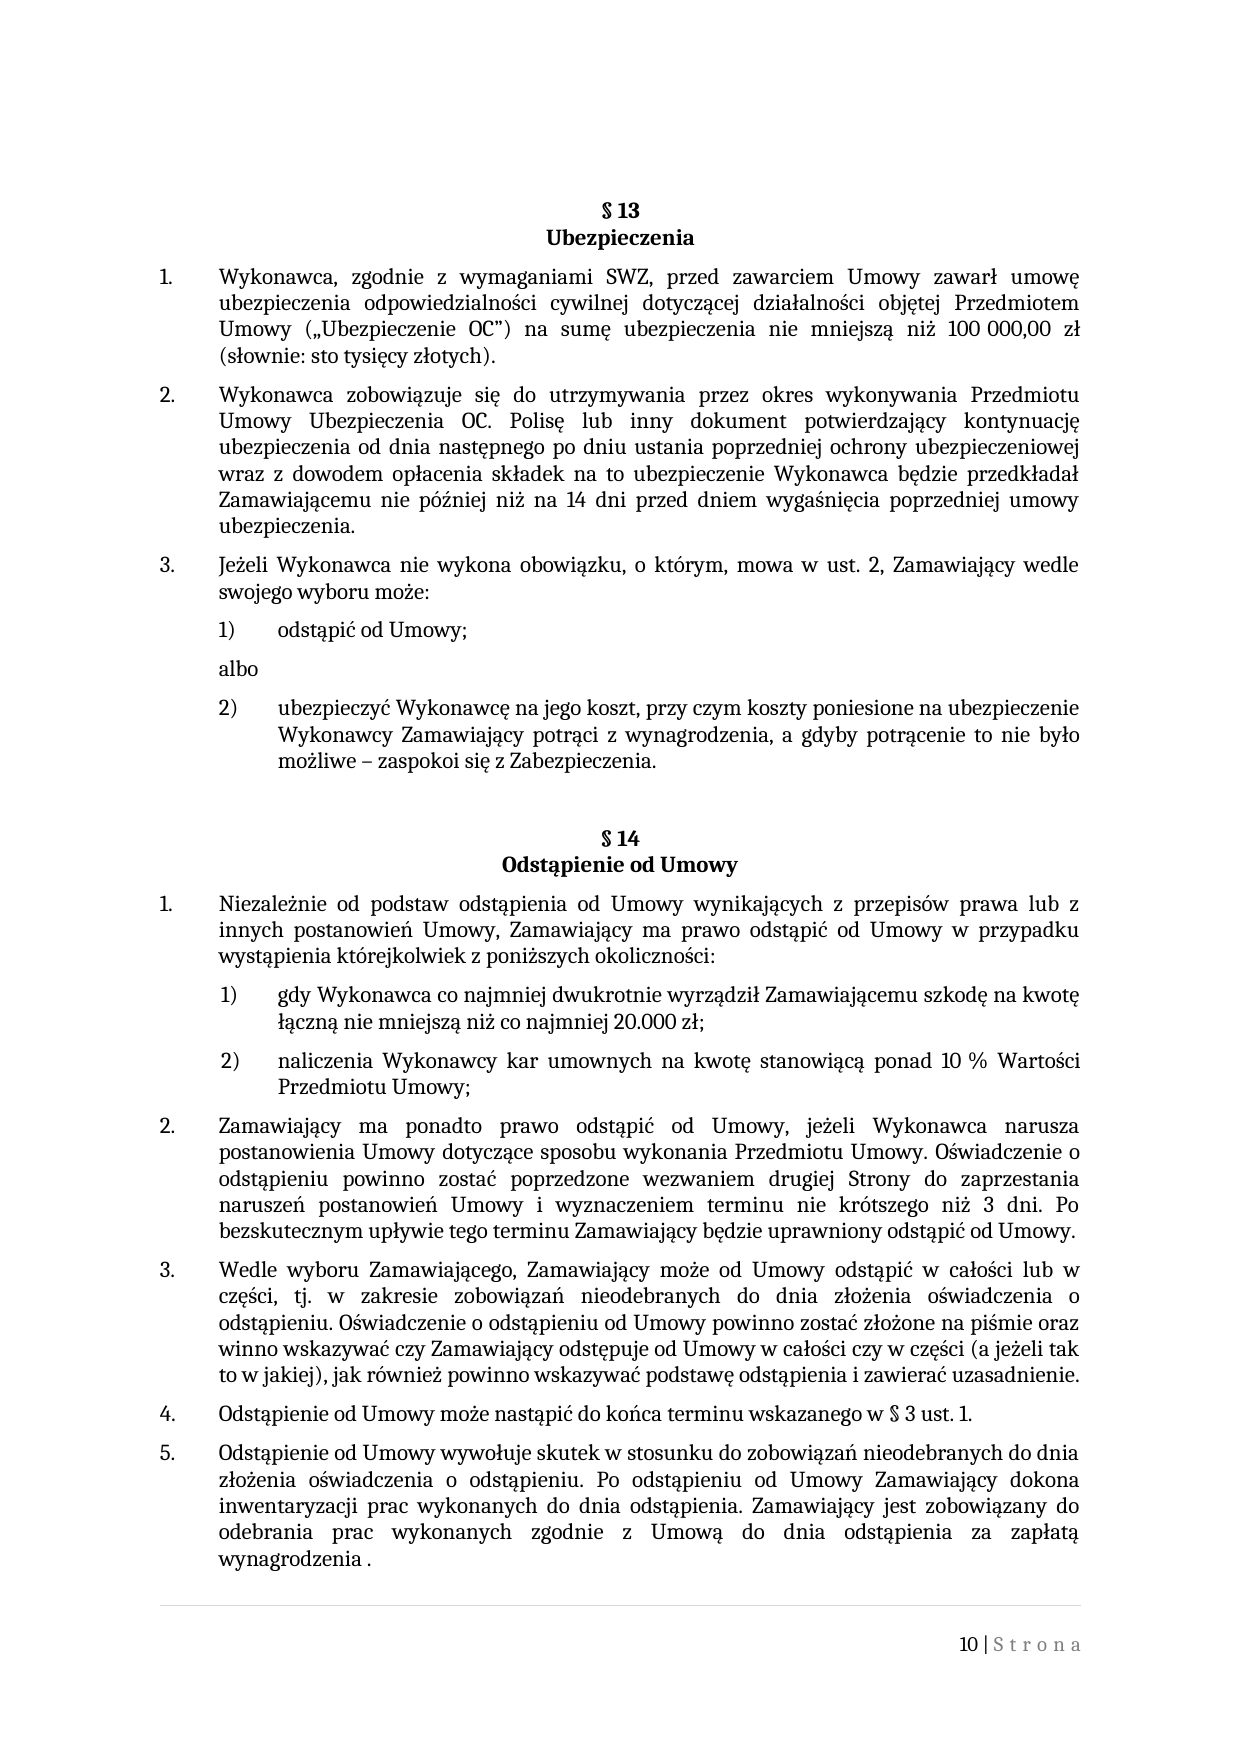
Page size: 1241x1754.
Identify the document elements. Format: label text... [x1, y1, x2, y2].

text § 13 Ubezpieczenia [159, 198, 1081, 251]
list Wykonawca zobowiązuje się do utrzymywania przez okres wykonywania Przedmiotu Umowy Ubezpieczenia OC. Polisę lub inny dokument potwierdzający kontynuację ubezpieczenia od dnia następnego po dniu ustania poprzedniej ochrony ubezpieczeniowej wraz z dowodem opłacenia składek na to ubezpieczenie Wykonawca będzie przedkładał Zamawiającemu nie później niż na 14 dni przed dniem wygaśnięcia poprzedniej umowy ubezpieczenia. [159, 381, 1081, 539]
list naliczenia Wykonawcy kar umownych na kwotę stanowiącą ponad 10 % Wartości Przedmiotu Umowy; [221, 1047, 1081, 1100]
list Zamawiający ma ponadto prawo odstąpić od Umowy, jeżeli Wykonawca narusza postanowienia Umowy dotyczące sposobu wykonania Przedmiotu Umowy. Oświadczenie o odstąpieniu powinno zostać poprzedzone wezwaniem drugiej Strony do zaprzestania naruszeń postanowień Umowy i wyznaczeniem terminu nie krótszego niż 3 dni. Po bezskutecznym upływie tego terminu Zamawiający będzie uprawniony odstąpić od Umowy. [159, 1113, 1081, 1244]
list Wykonawca, zgodnie z wymaganiami SWZ, przed zawarciem Umowy zawarł umowę ubezpieczenia odpowiedzialności cywilnej dotyczącej działalności objętej Przedmiotem Umowy („Ubezpieczenie OC”) na sumę ubezpieczenia nie mniejszą niż 100 000,00 zł (słownie: sto tysięcy złotych). [159, 263, 1081, 369]
text § 14 Odstąpienie od Umowy [159, 825, 1081, 878]
list Niezależnie od podstaw odstąpienia od Umowy wynikających z przepisów prawa lub z innych postanowień Umowy, Zamawiający ma prawo odstąpić od Umowy w przypadku wystąpienia którejkolwiek z poniższych okoliczności: [159, 891, 1081, 970]
list Odstąpienie od Umowy może nastąpić do końca terminu wskazanego w § 3 ust. 1. [159, 1401, 1081, 1427]
list gdy Wykonawca co najmniej dwukrotnie wyrządził Zamawiającemu szkodę na kwotę łączną nie mniejszą niż co najmniej 20.000 zł; [221, 982, 1081, 1035]
list Jeżeli Wykonawca nie wykona obowiązku, o którym, mowa w ust. 2, Zamawiający wedle swojego wyboru może: [159, 552, 1081, 605]
list Odstąpienie od Umowy wywołuje skutek w stosunku do zobowiązań nieodebranych do dnia złożenia oświadczenia o odstąpieniu. Po odstąpieniu od Umowy Zamawiający dokona inwentaryzacji prac wykonanych do dnia odstąpienia. Zamawiający jest zobowiązany do odebrania prac wykonanych zgodnie z Umową do dnia odstąpienia za zapłatą wynagrodzenia . [159, 1440, 1081, 1572]
list Wedle wyboru Zamawiającego, Zamawiający może od Umowy odstąpić w całości lub w części, tj. w zakresie zobowiązań nieodebranych do dnia złożenia oświadczenia o odstąpieniu. Oświadczenie o odstąpieniu od Umowy powinno zostać złożone na piśmie oraz winno wskazywać czy Zamawiający odstępuje od Umowy w całości czy w części (a jeżeli tak to w jakiej), jak również powinno wskazywać podstawę odstąpienia i zawierać uzasadnienie. [159, 1257, 1081, 1389]
list ubezpieczyć Wykonawcę na jego koszt, przy czym koszty poniesione na ubezpieczenie Wykonawcy Zamawiający potrąci z wynagrodzenia, a gdyby potrącenie to nie było możliwe – zaspokoi się z Zabezpieczenia. [218, 695, 1081, 774]
list odstąpić od Umowy; [218, 617, 1081, 644]
text albo [218, 656, 1081, 682]
